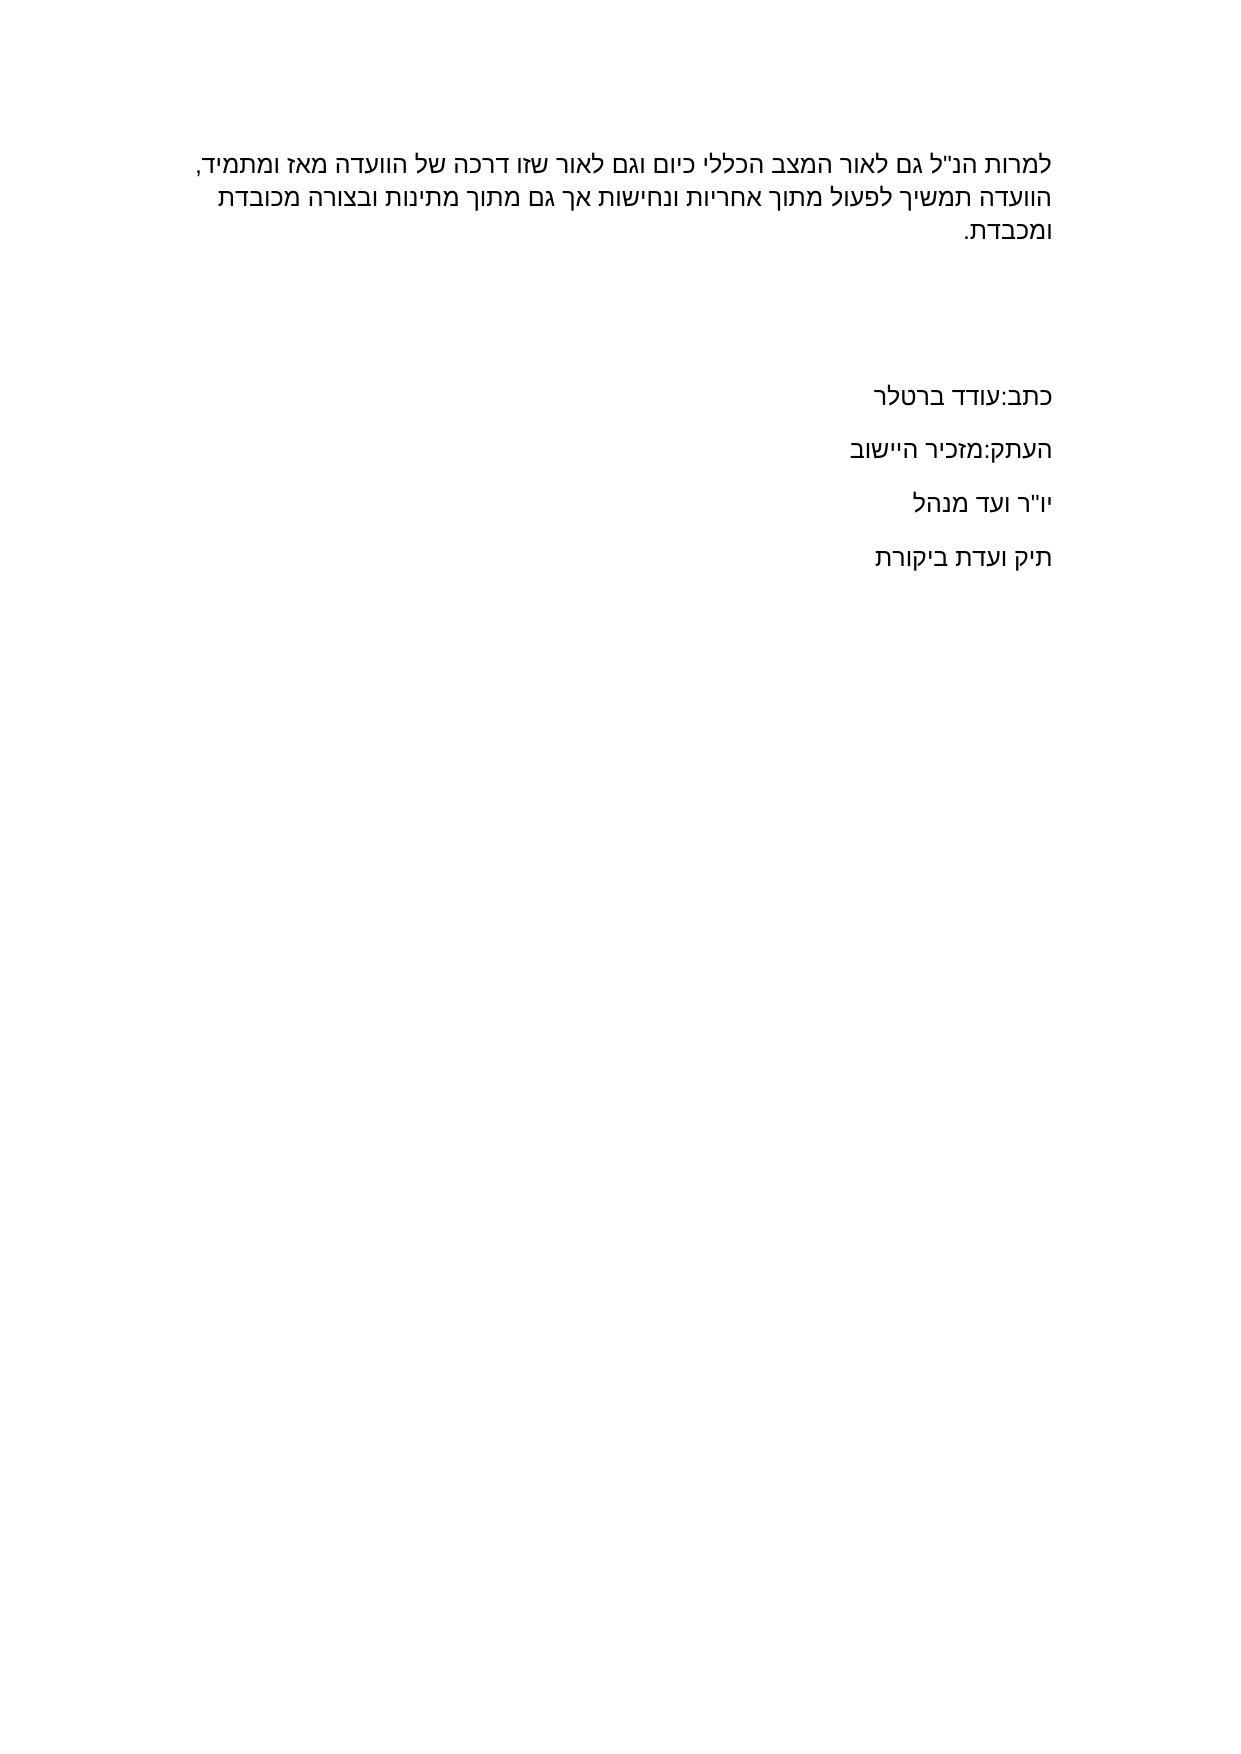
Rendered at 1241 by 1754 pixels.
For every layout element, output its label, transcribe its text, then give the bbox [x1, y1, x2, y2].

text למרות הנ"ל גם לאור המצב הכללי כיום וגם לאור שזו דרכה של הוועדה מאז ומתמיד, הוועדה תמשיך לפעול מתוך אחריות ונחישות אך גם מתוך מתינות ובצורה מכובדת ומכבדת. [187, 150, 1053, 245]
text יו"ר ועד מנהל [187, 489, 1053, 518]
text כתב:עודד ברטלר [187, 382, 1053, 410]
text העתק:מזכיר היישוב [187, 435, 1053, 464]
text תיק ועדת ביקורת [187, 543, 1053, 572]
